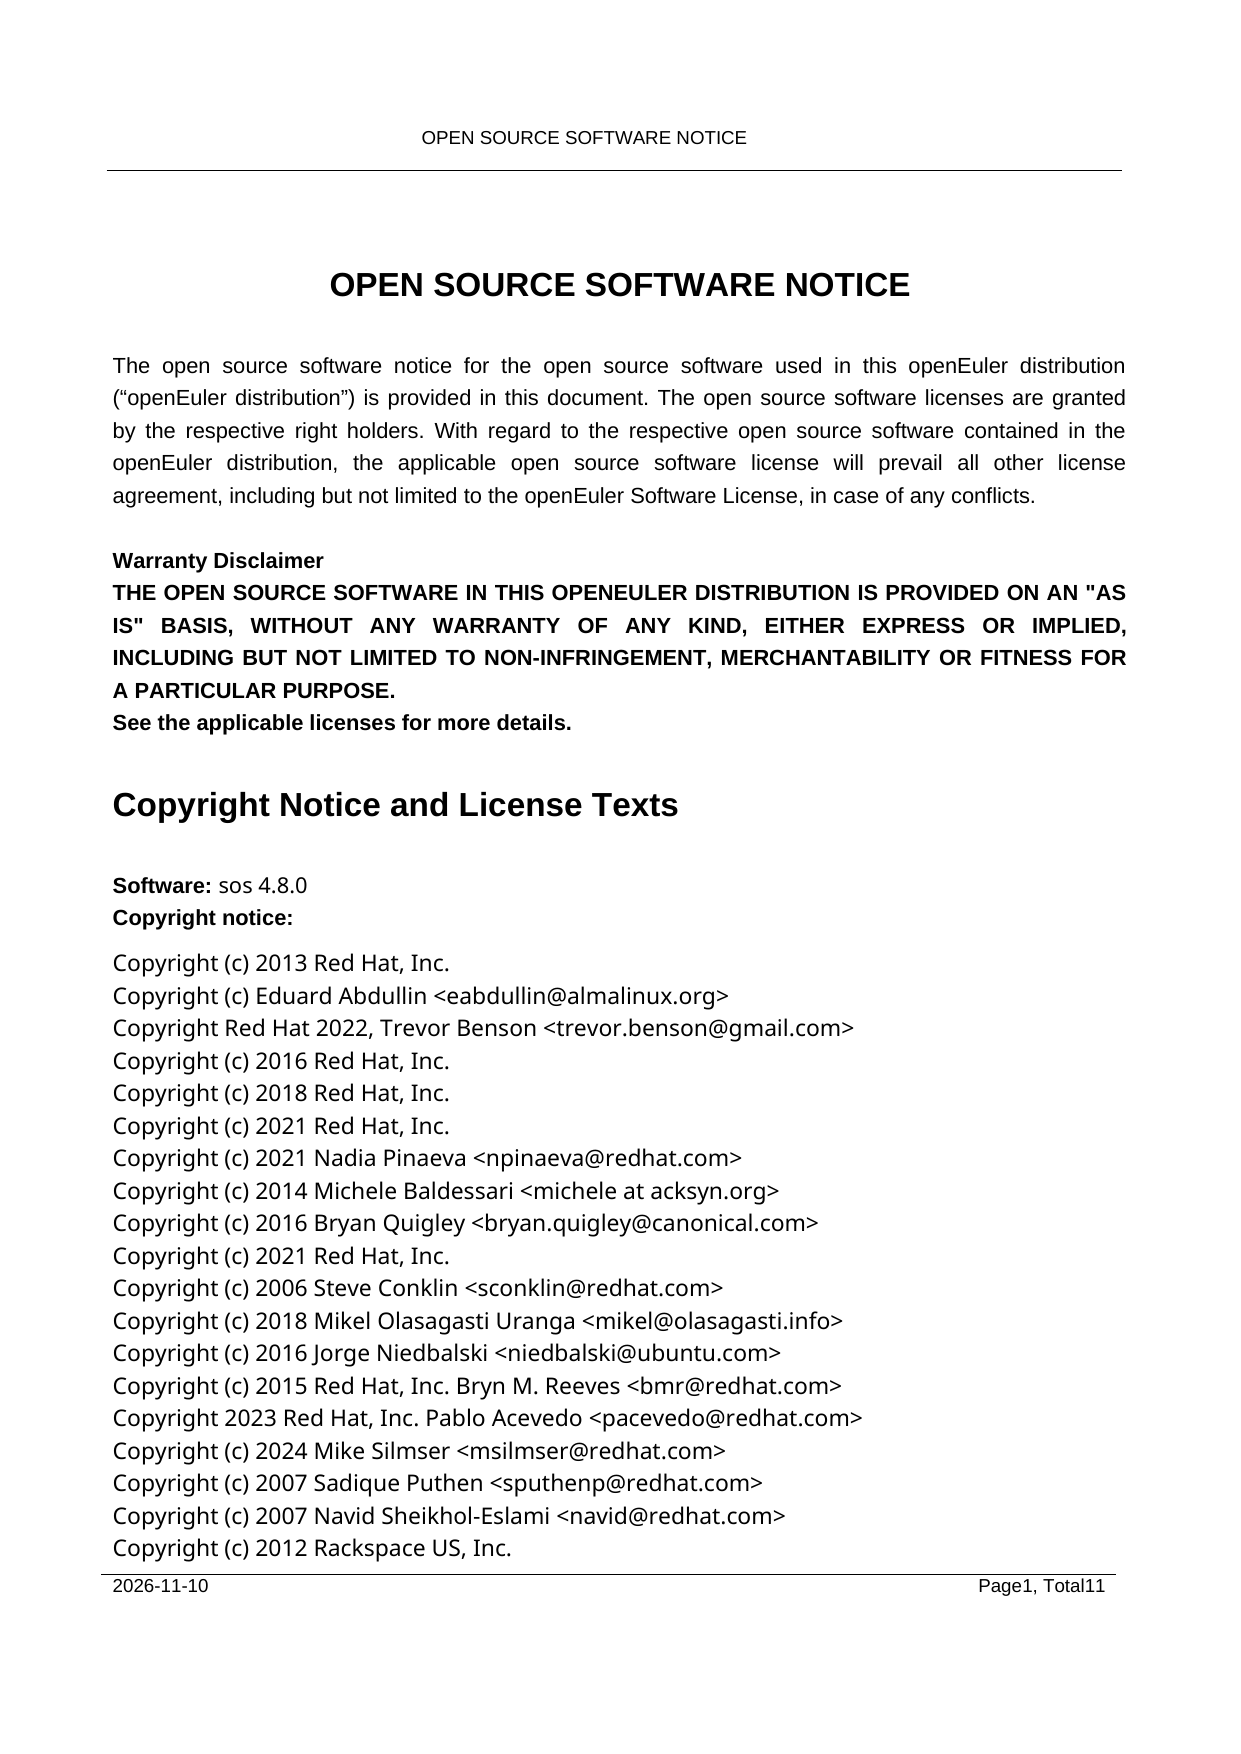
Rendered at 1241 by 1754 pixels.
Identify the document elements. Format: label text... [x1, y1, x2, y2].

text Copyright Notice and License Texts [112, 771, 1128, 836]
text Warranty Disclaimer [112, 544, 1128, 576]
title Software: sos 4.8.0 [112, 869, 1128, 901]
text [112, 947, 1128, 1564]
text The open source software notice for the open source software used in this openEuler distribution (“openEuler distribution”) is provided in this document. The open source software licenses are granted by the respective right holders. With regard to the respective open source software contained in the openEuler distribution, the applicable open source software license will prevail all other license agreement, including but not limited to the openEuler Software License, in case of any conflicts. [112, 349, 1128, 511]
text OPEN SOURCE SOFTWARE NOTICE [112, 251, 1128, 316]
text THE OPEN SOURCE SOFTWARE IN THIS OPENEULER DISTRIBUTION IS PROVIDED ON AN "AS IS" BASIS, WITHOUT ANY WARRANTY OF ANY KIND, EITHER EXPRESS OR IMPLIED, INCLUDING BUT NOT LIMITED TO NON-INFRINGEMENT, MERCHANTABILITY OR FITNESS FOR A PARTICULAR PURPOSE. See the applicable licenses for more details. [112, 576, 1128, 739]
text Copyright notice: [112, 901, 1128, 934]
